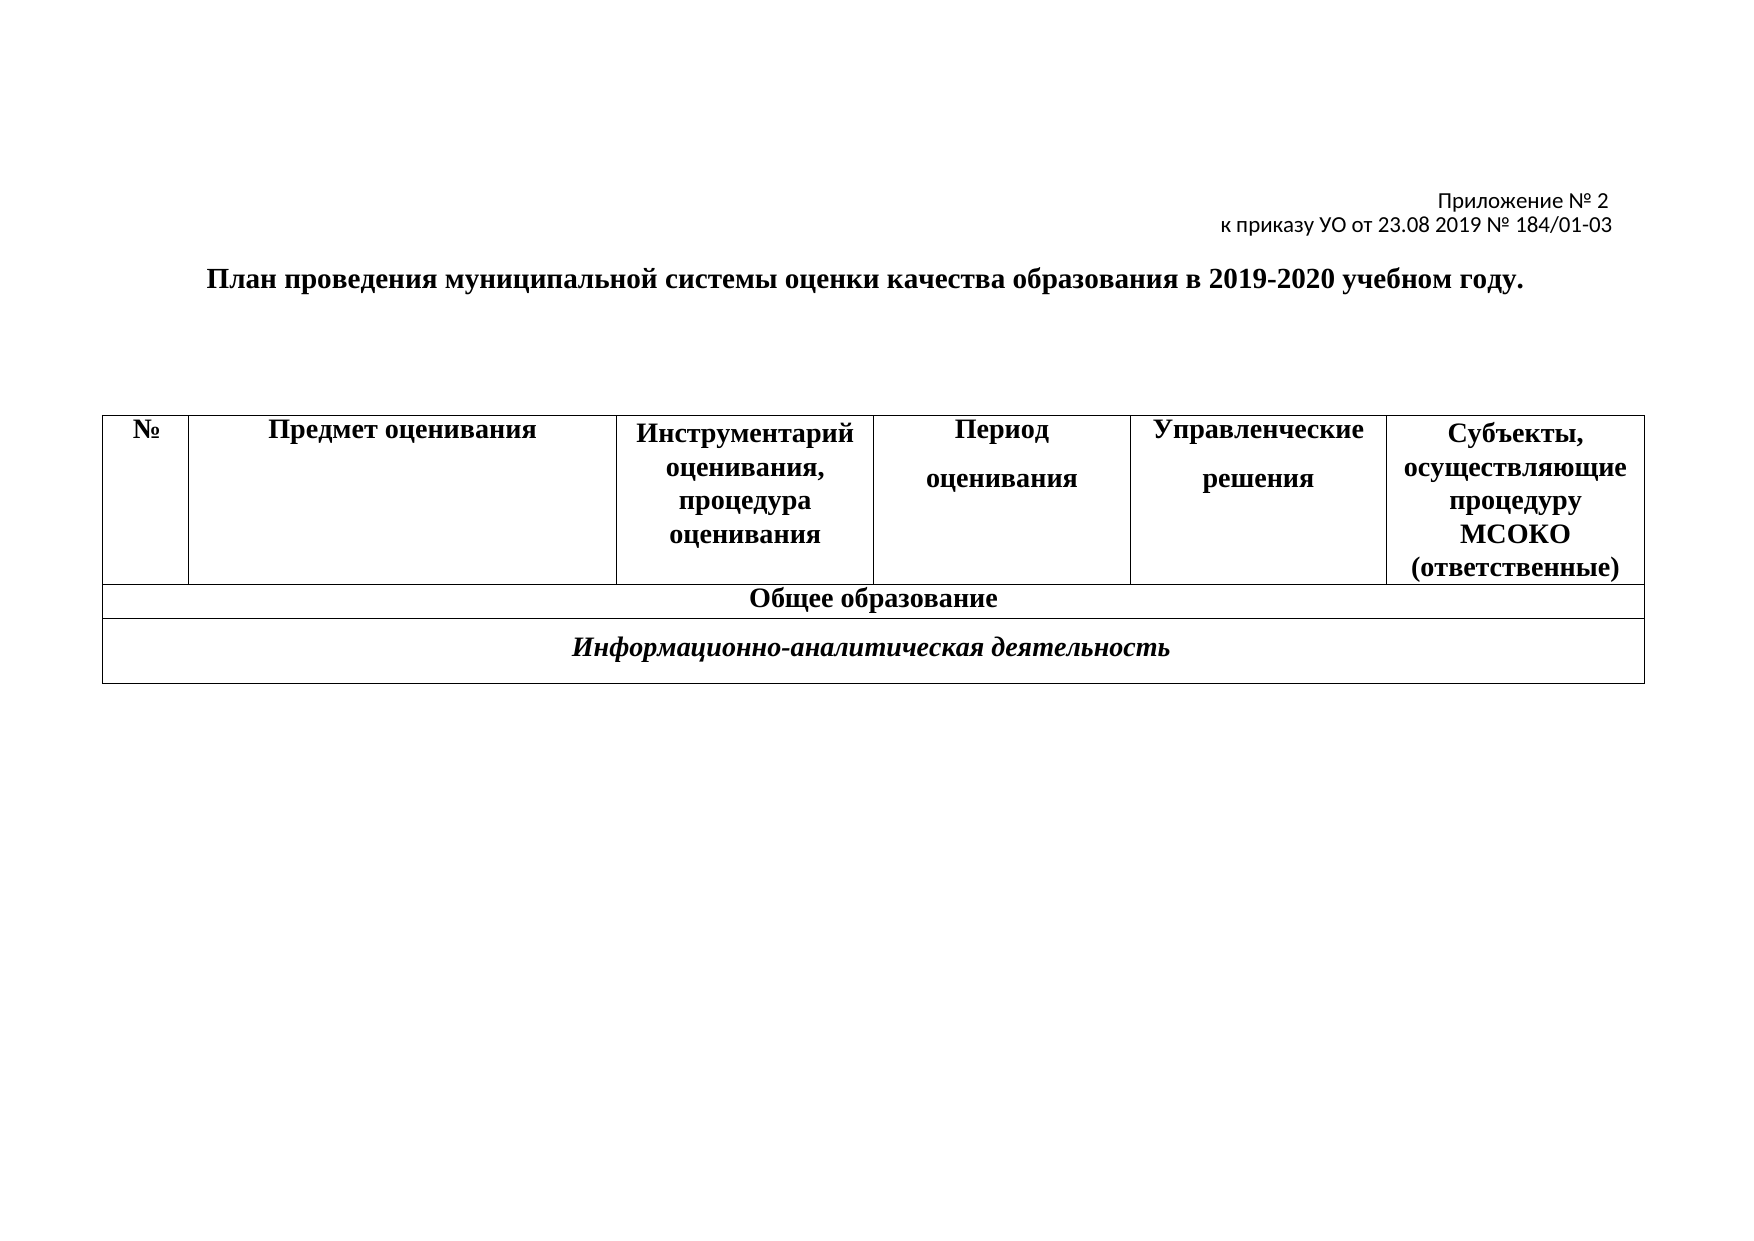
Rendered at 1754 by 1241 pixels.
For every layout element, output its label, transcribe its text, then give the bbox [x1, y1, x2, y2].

text План проведения муниципальной системы оценки качества образования в 2019-2020 учебном году. [94, 266, 1636, 294]
table_header Управленческие решения [1131, 416, 1386, 584]
text к приказу УО от 23.08 2019 № 184/01-03 [103, 213, 1613, 237]
table_header Субъекты, осуществляющие процедуру МСОКО (ответственные) [1387, 416, 1644, 584]
table_cell Общее образование [103, 585, 1644, 618]
table_header Инструментарий оценивания, процедура оценивания [617, 416, 873, 584]
table_header № [103, 416, 188, 584]
table_cell Информационно-аналитическая деятельность [103, 619, 1644, 683]
text Приложение № 2 [103, 189, 1613, 213]
table_header Период оценивания [874, 416, 1130, 584]
table_header Предмет оценивания [189, 416, 616, 584]
